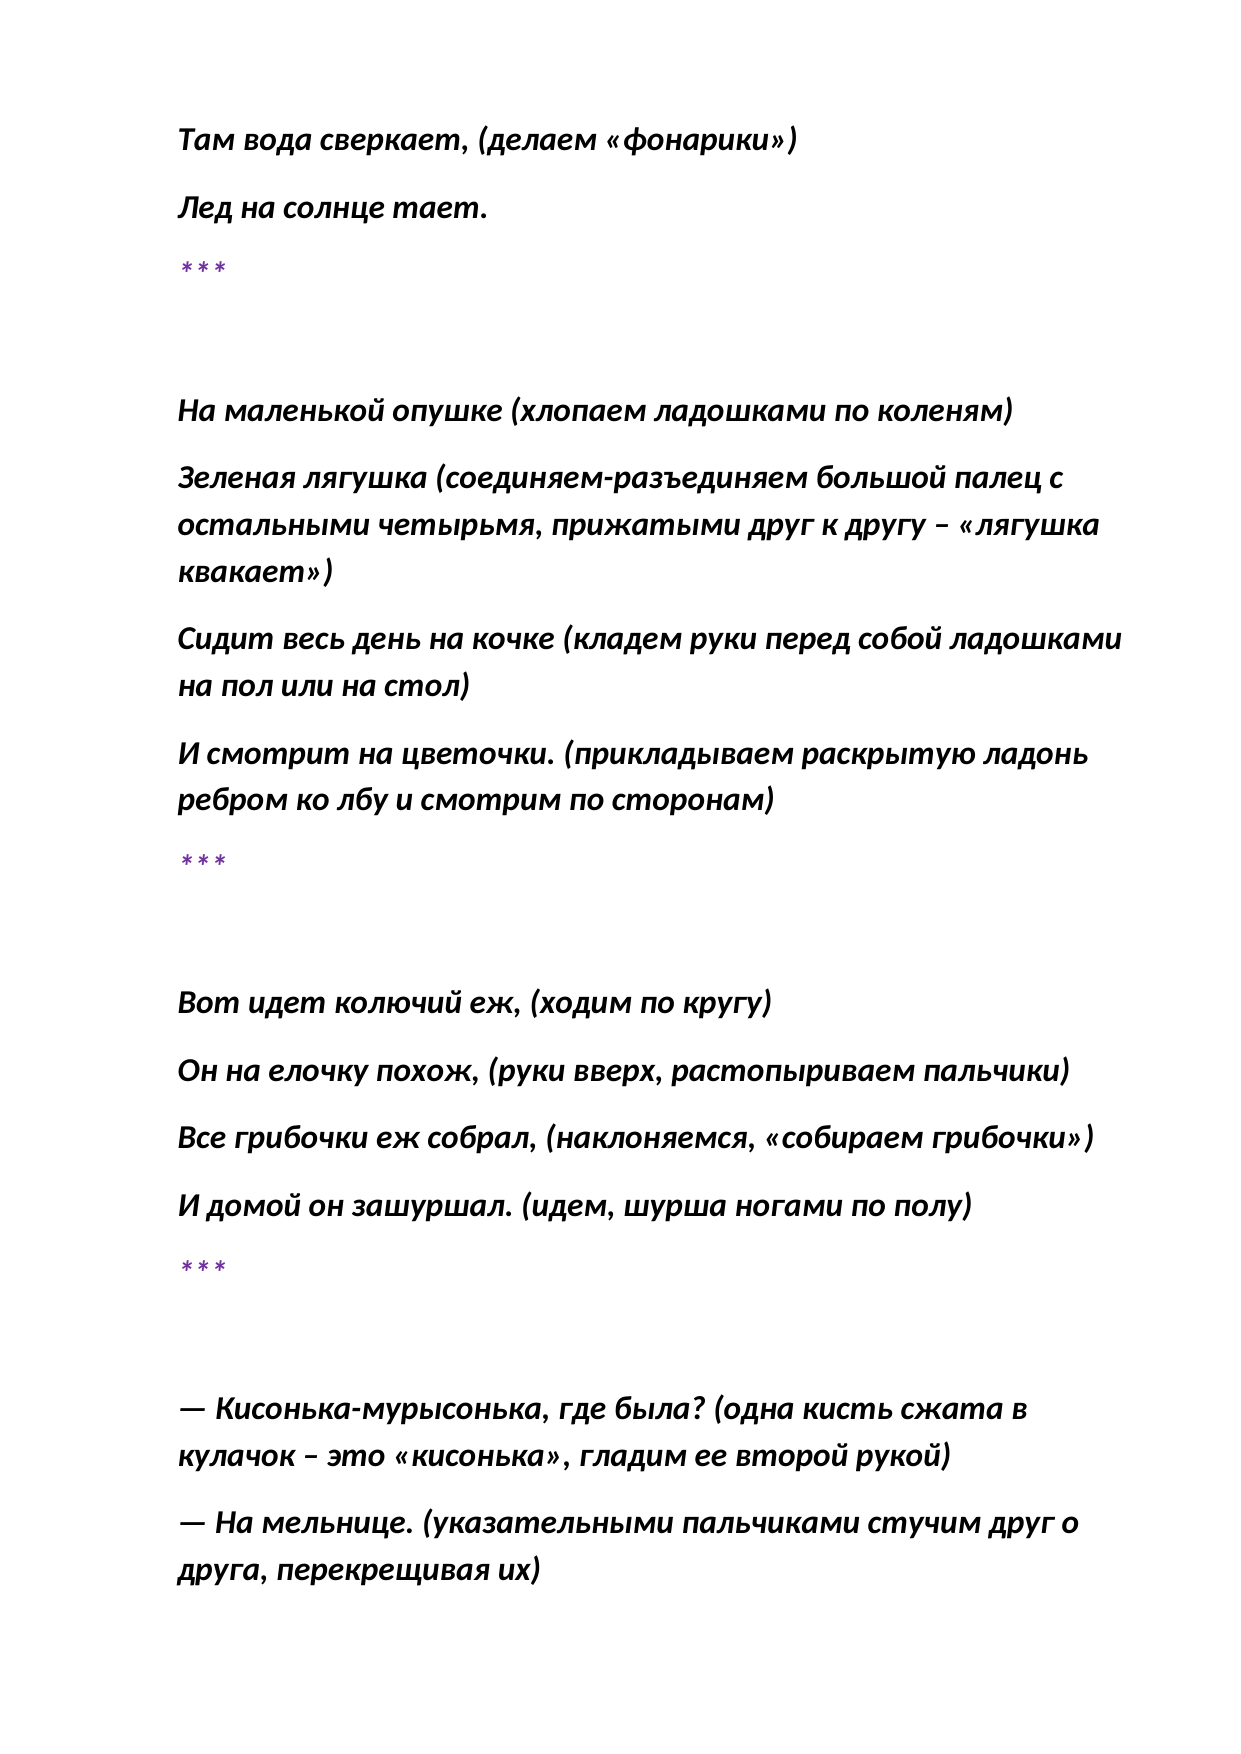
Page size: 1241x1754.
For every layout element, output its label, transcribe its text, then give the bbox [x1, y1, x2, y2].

text Он на елочку похож, (руки вверх, растопыриваем пальчики) [177, 1049, 1152, 1089]
text *** [177, 846, 1152, 887]
text И смотрит на цветочки. (прикладываем раскрытую ладонь ребром ко лбу и смотрим по сторонам) [177, 732, 1152, 819]
text — На мельнице. (указательными пальчиками стучим друг о друга, перекрещивая их) [177, 1501, 1152, 1589]
text На маленькой опушке (хлопаем ладошками по коленям) [177, 388, 1152, 429]
text И домой он зашуршал. (идем, шурша ногами по полу) [177, 1184, 1152, 1225]
text Лед на солнце тает. [177, 186, 1152, 226]
text — Кисонька-мурысонька, где была? (одна кисть сжата в кулачок – это «кисонька», гладим ее второй рукой) [177, 1387, 1152, 1474]
text Вот идет колючий еж, (ходим по кругу) [177, 981, 1152, 1022]
text *** [177, 253, 1152, 294]
text Сидит весь день на кочке (кладем руки перед собой ладошками на пол или на стол) [177, 617, 1152, 705]
text Там вода сверкает, (делаем «фонарики») [177, 118, 1152, 159]
text Зеленая лягушка (соединяем-разъединяем большой палец с остальными четырьмя, прижатыми друг к другу – «лягушка квакает») [177, 456, 1152, 590]
text Все грибочки еж собрал, (наклоняемся, «собираем грибочки») [177, 1116, 1152, 1157]
text *** [177, 1252, 1152, 1292]
